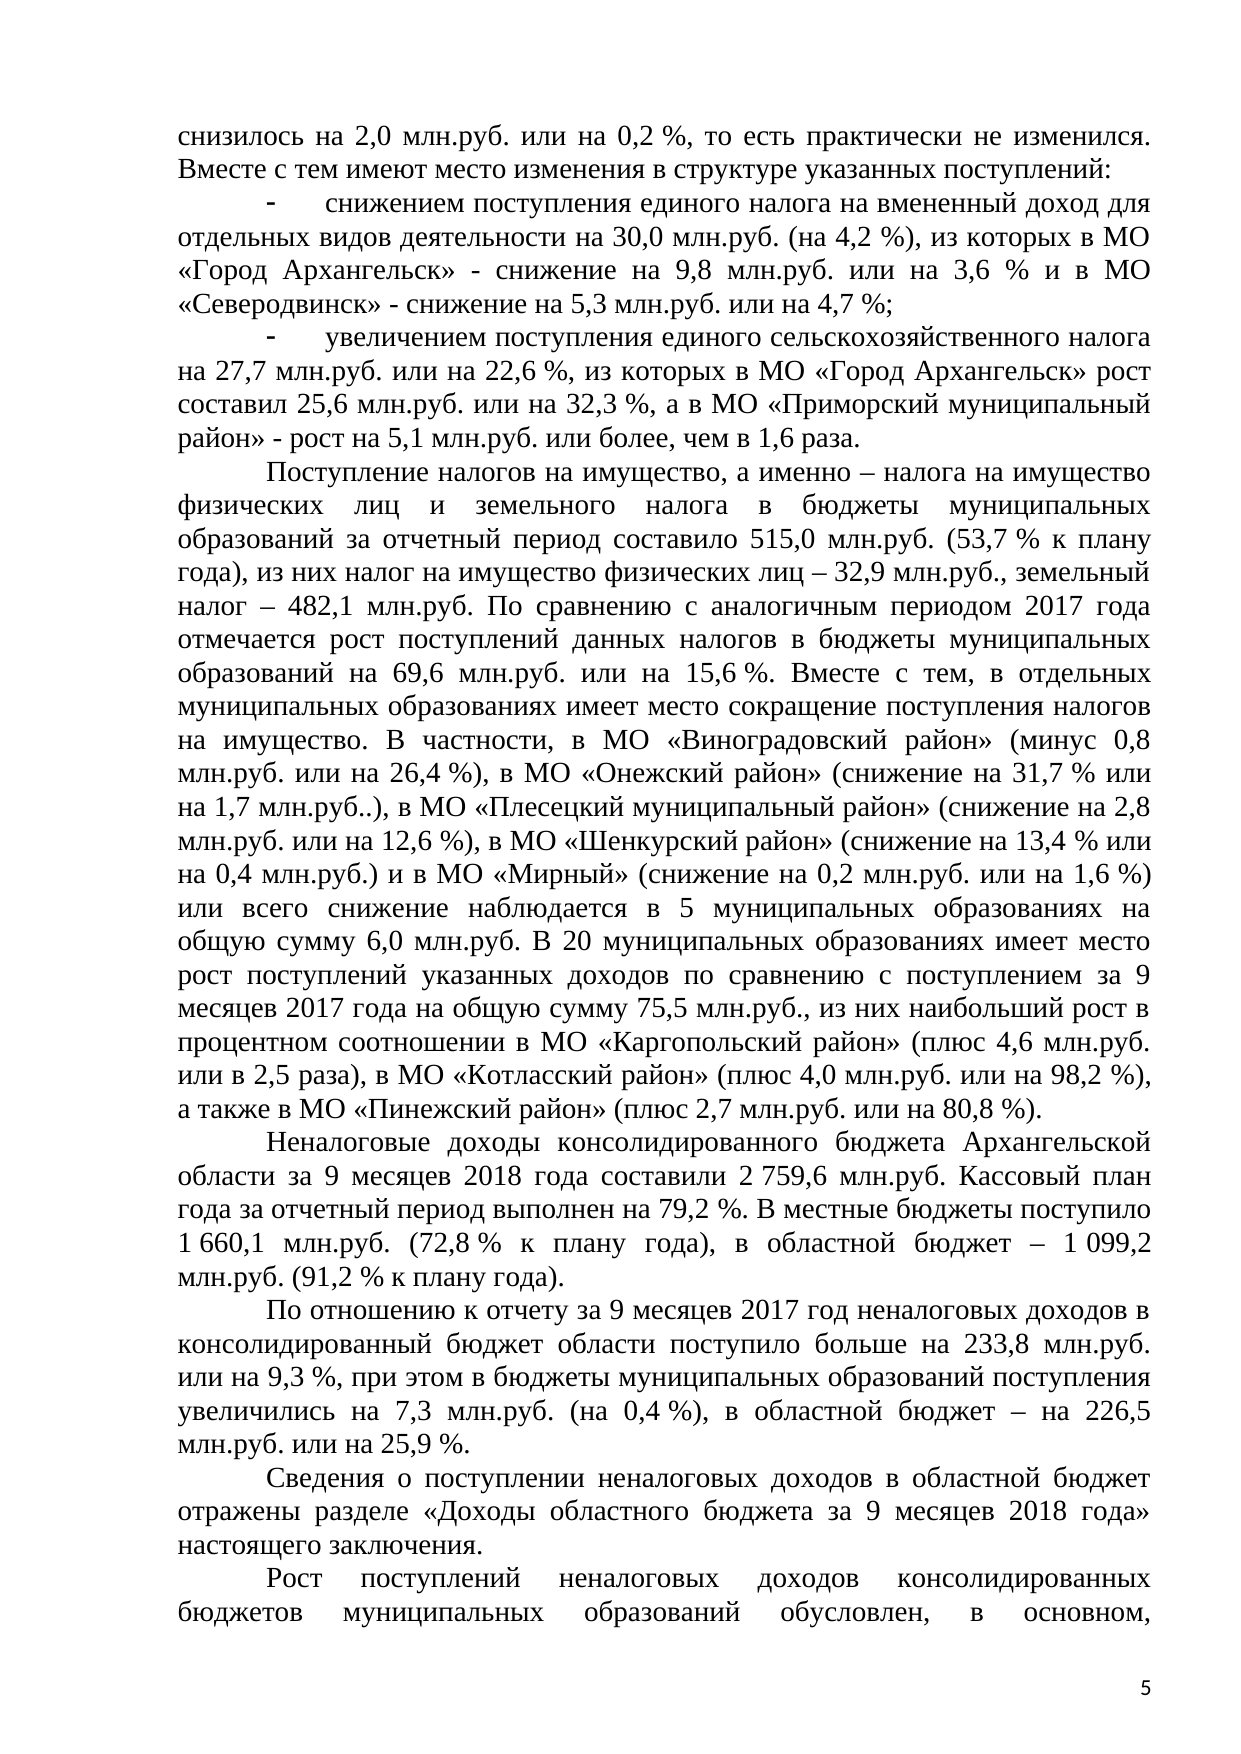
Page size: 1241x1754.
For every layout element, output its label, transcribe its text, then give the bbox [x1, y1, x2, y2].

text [177, 1561, 1152, 1628]
list увеличением поступления единого сельскохозяйственного налога на 27,7 млн.руб. или на 22,6 %, из которых в МО «Город Архангельск» рост составил 25,6 млн.руб. или на 32,3 %, а в МО «Приморский муниципальный район» - рост на 5,1 млн.руб. или более, чем в 1,6 раза. [177, 319, 1152, 454]
text Поступление налогов на имущество, а именно – налога на имущество физических лиц и земельного налога в бюджеты муниципальных образований за отчетный период составило 515,0 млн.руб. (53,7 % к плану года), из них налог на имущество физических лиц – 32,9 млн.руб., земельный налог – 482,1 млн.руб. По сравнению с аналогичным периодом 2017 года отмечается рост поступлений данных налогов в бюджеты муниципальных образований на 69,6 млн.руб. или на 15,6 %. Вместе с тем, в отдельных муниципальных образованиях имеет место сокращение поступления налогов на имущество. В частности, в МО «Виноградовский район» (минус 0,8 млн.руб. или на 26,4 %), в МО «Онежский район» (снижение на 31,7 % или на 1,7 млн.руб..), в МО «Плесецкий муниципальный район» (снижение на 2,8 млн.руб. или на 12,6 %), в МО «Шенкурский район» (снижение на 13,4 % или на 0,4 млн.руб.) и в МО «Мирный» (снижение на 0,2 млн.руб. или на 1,6 %) или всего снижение наблюдается в 5 муниципальных образованиях на общую сумму 6,0 млн.руб. В 20 муниципальных образованиях имеет место рост поступлений указанных доходов по сравнению с поступлением за 9 месяцев 2017 года на общую сумму 75,5 млн.руб., из них наибольший рост в процентном соотношении в МО «Каргопольский район» (плюс 4,6 млн.руб. или в 2,5 раза), в МО «Котласский район» (плюс 4,0 млн.руб. или на 98,2 %), а также в МО «Пинежский район» (плюс 2,7 млн.руб. или на 80,8 %). [177, 454, 1152, 1124]
text Сведения о поступлении неналоговых доходов в областной бюджет отражены разделе «Доходы областного бюджета за 9 месяцев 2018 года» настоящего заключения. [177, 1460, 1152, 1561]
text Неналоговые доходы консолидированного бюджета Архангельской области за 9 месяцев 2018 года составили 2 759,6 млн.руб. Кассовый план года за отчетный период выполнен на 79,2 %. В местные бюджеты поступило 1 660,1 млн.руб. (72,8 % к плану года), в областной бюджет – 1 099,2 млн.руб. (91,2 % к плану года). [177, 1124, 1152, 1292]
list снижением поступления единого налога на вмененный доход для отдельных видов деятельности на 30,0 млн.руб. (на 4,2 %), из которых в МО «Город Архангельск» - снижение на 9,8 млн.руб. или на 3,6 % и в МО «Северодвинск» - снижение на 5,3 млн.руб. или на 4,7 %; [177, 185, 1152, 319]
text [177, 118, 1152, 185]
text По отношению к отчету за 9 месяцев 2017 год неналоговых доходов в консолидированный бюджет области поступило больше на 233,8 млн.руб. или на 9,3 %, при этом в бюджеты муниципальных образований поступления увеличились на 7,3 млн.руб. (на 0,4 %), в областной бюджет – на 226,5 млн.руб. или на 25,9 %. [177, 1292, 1152, 1460]
